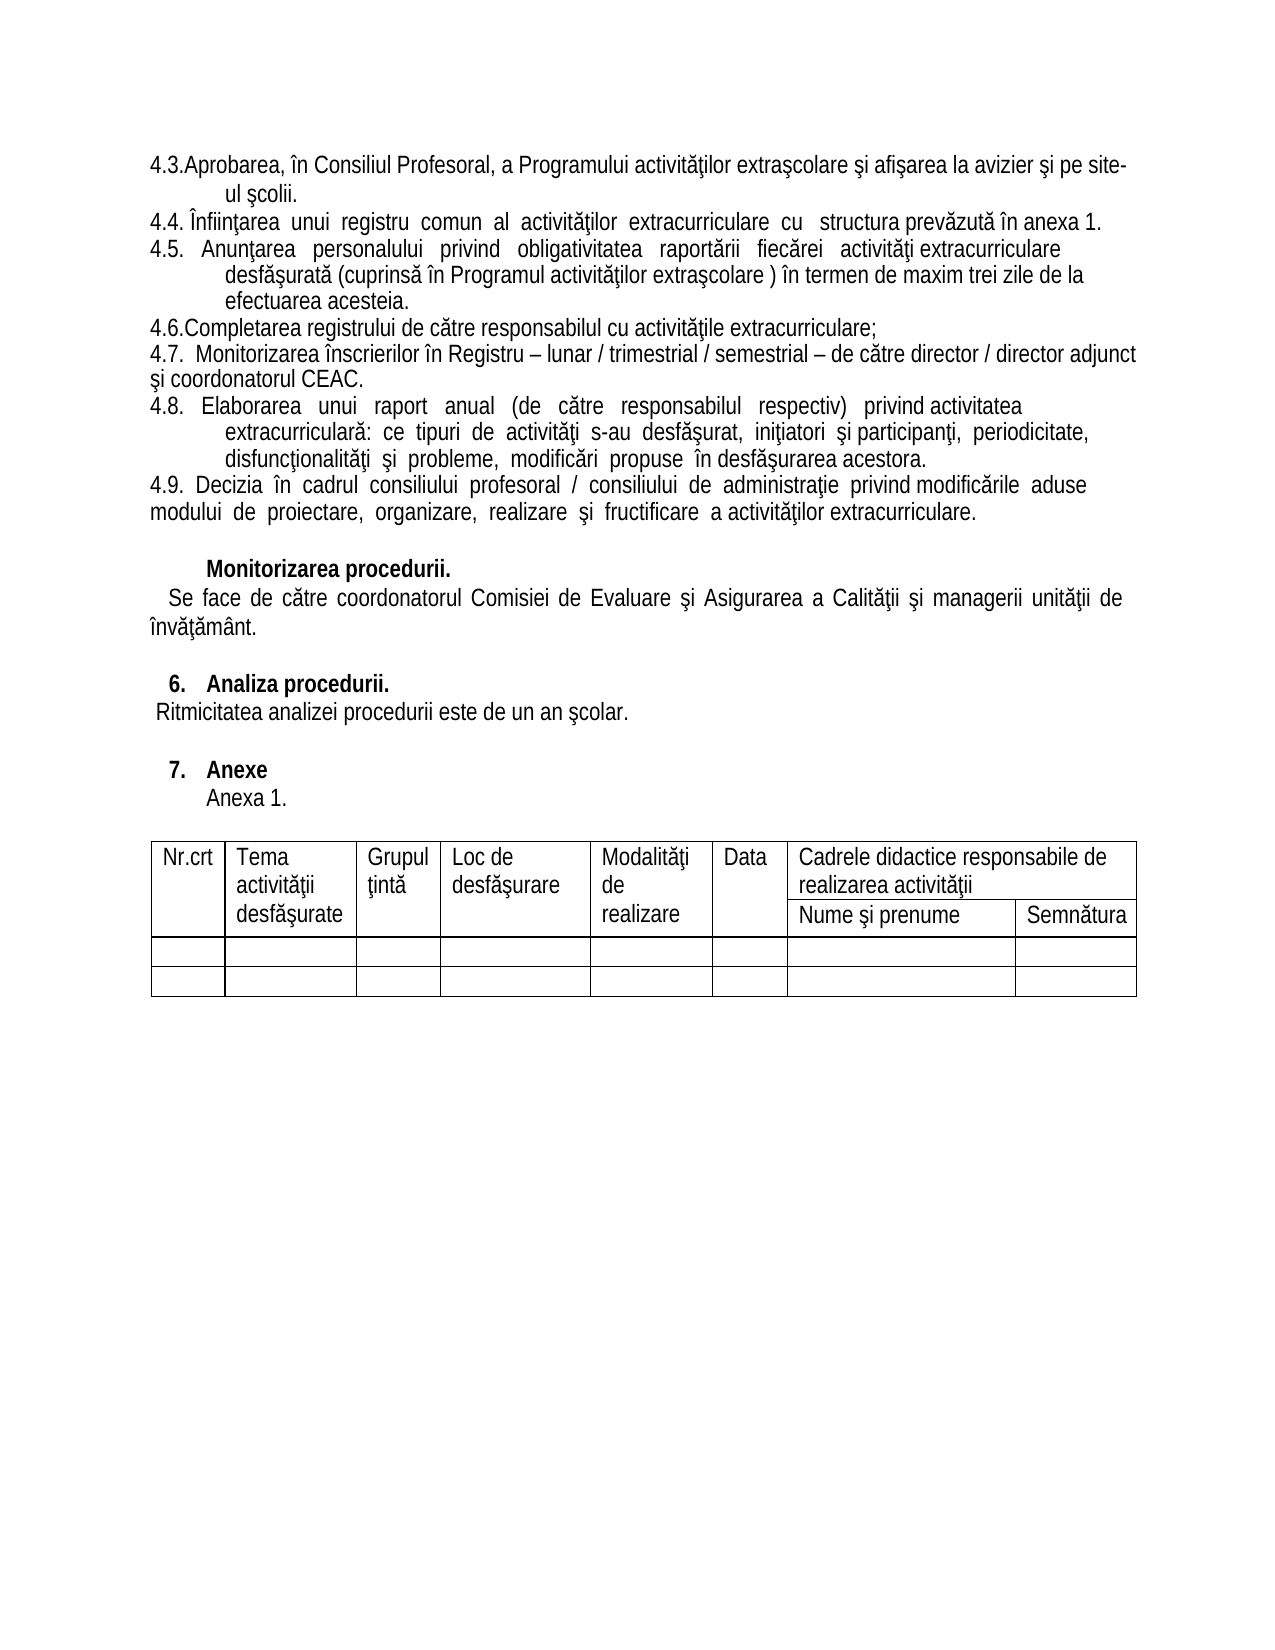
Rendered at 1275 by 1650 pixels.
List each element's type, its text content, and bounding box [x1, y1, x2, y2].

table_header Tema activităţii desfăşurate [226, 842, 356, 936]
list Analiza procedurii. [169, 669, 1125, 697]
text 4.4. Înfiinţarea unui registru comun al activităţilor extracurriculare cu structura prevăzută în anexa 1. [150, 207, 1139, 236]
table_cell [441, 967, 590, 996]
table_cell [226, 967, 356, 996]
text 4.9. Decizia în cadrul consiliului profesoral / consiliului de administraţie privind modificările aduse modului de proiectare, organizare, realizare şi fructificare a activităţilor extracurriculare. [150, 473, 1142, 526]
table_cell [1016, 938, 1136, 966]
table_header Cadrele didactice responsabile de realizarea activităţii [788, 842, 1136, 899]
text Anexa 1. [206, 783, 1125, 812]
table_cell [152, 967, 224, 996]
table_cell Nume şi prenume [788, 900, 1015, 936]
list Anexe [169, 755, 1125, 783]
text 4.8. Elaborarea unui raport anual (de către responsabilul respectiv) privind activitatea extracurriculară: ce tipuri de activităţi s-au desfăşurat, iniţiatori şi participanţi, periodicitate, disfuncţionalităţi şi probleme, modificări propuse în desfăşurarea acestora. [150, 393, 1142, 473]
table_cell [357, 967, 440, 996]
table_cell [591, 967, 712, 996]
table_header Data [713, 842, 787, 936]
text Se face de către coordonatorul Comisiei de Evaluare şi Asigurarea a Calităţii şi managerii unităţii de învăţământ. [150, 583, 1125, 640]
table_header Loc de desfăşurare [441, 842, 590, 936]
text 4.3.Aprobarea, în Consiliul Profesoral, a Programului activităţilor extraşcolare şi afişarea la avizier şi pe site-ul şcolii. [150, 150, 1139, 207]
text 4.7. Monitorizarea înscrierilor în Registru – lunar / trimestrial / semestrial – de către director / director adjunct şi coordonatorul CEAC. [150, 341, 1139, 393]
text Ritmicitatea analizei procedurii este de un an şcolar. [150, 697, 1125, 726]
table_cell [788, 938, 1015, 966]
table_cell [788, 967, 1015, 996]
text 4.6.Completarea registrului de către responsabilul cu activităţile extracurriculare; [150, 315, 1139, 341]
table_cell [152, 938, 224, 966]
table_header Grupul ţintă [357, 842, 440, 936]
table_cell Semnătura [1016, 900, 1136, 936]
table_cell [226, 938, 356, 966]
table_cell [357, 938, 440, 966]
table_header Nr.crt [152, 842, 224, 936]
table_cell [591, 938, 712, 966]
text Monitorizarea procedurii. [206, 554, 1125, 583]
table_header Modalităţi de realizare [591, 842, 712, 936]
table_cell [713, 938, 787, 966]
table_cell [441, 938, 590, 966]
table_cell [1016, 967, 1136, 996]
text 4.5. Anunţarea personalului privind obligativitatea raportării fiecărei activităţi extracurriculare desfăşurată (cuprinsă în Programul activităţilor extraşcolare ) în termen de maxim trei zile de la efectuarea acesteia. [150, 236, 1139, 315]
table_cell [713, 967, 787, 996]
